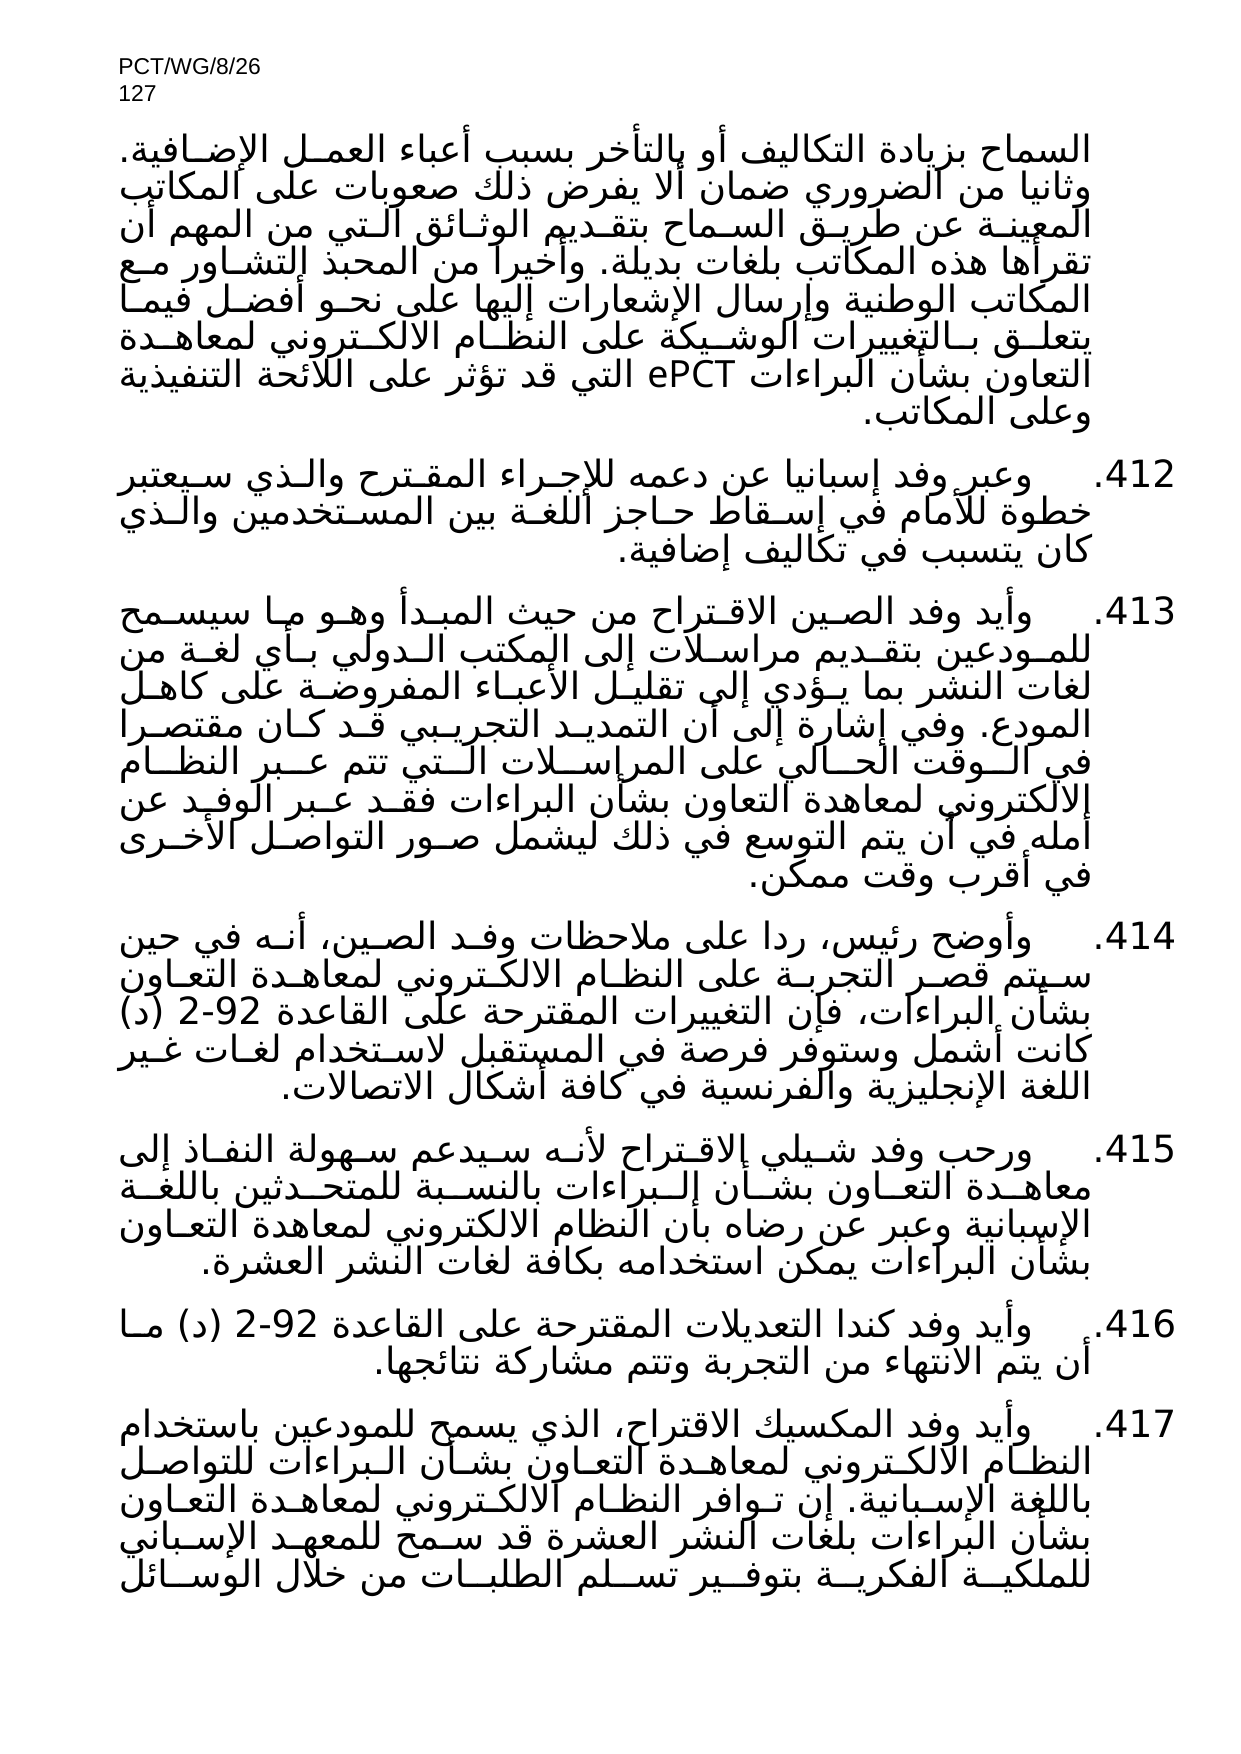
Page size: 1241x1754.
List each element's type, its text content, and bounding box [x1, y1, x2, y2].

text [118, 132, 1092, 432]
text ورحب وفد شيلي الاقتراح لأنه سيدعم سهولة النفاذ إلى معاهدة التعاون بشأن البراءات بالنسبة للمتحدثين باللغة الإسبانية وعبر عن رضاه بأن النظام الالكتروني لمعاهدة التعاون بشأن البراءات يمكن استخدامه بكافة لغات النشر العشرة. [118, 1132, 1092, 1282]
text وأيد وفد كندا التعديلات المقترحة على القاعدة 92-2 (د) ما أن يتم الانتهاء من التجربة وتتم مشاركة نتائجها. [118, 1307, 1092, 1382]
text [118, 1407, 1092, 1595]
text وعبر وفد إسبانيا عن دعمه للإجراء المقترح والذي سيعتبر خطوة للأمام في إسقاط حاجز اللغة بين المستخدمين والذي كان يتسبب في تكاليف إضافية. [118, 457, 1092, 570]
text وأيد وفد الصين الاقتراح من حيث المبدأ وهو ما سيسمح للمودعين بتقديم مراسلات إلى المكتب الدولي بأي لغة من لغات النشر بما يؤدي إلى تقليل الأعباء المفروضة على كاهل المودع. وفي إشارة إلى أن التمديد التجريبي قد كان مقتصرا في الوقت الحالي على المراسلات التي تتم عبر النظام الالكتروني لمعاهدة التعاون بشأن البراءات فقد عبر الوفد عن أمله في أن يتم التوسع في ذلك ليشمل صور التواصل الأخرى في أقرب وقت ممكن. [118, 595, 1092, 895]
text وأوضح رئيس، ردا على ملاحظات وفد الصين، أنه في حين سيتم قصر التجربة على النظام الالكتروني لمعاهدة التعاون بشأن البراءات، فإن التغييرات المقترحة على القاعدة 92-2 (د) كانت أشمل وستوفر فرصة في المستقبل لاستخدام لغات غير اللغة الإنجليزية والفرنسية في كافة أشكال الاتصالات. [118, 920, 1092, 1107]
